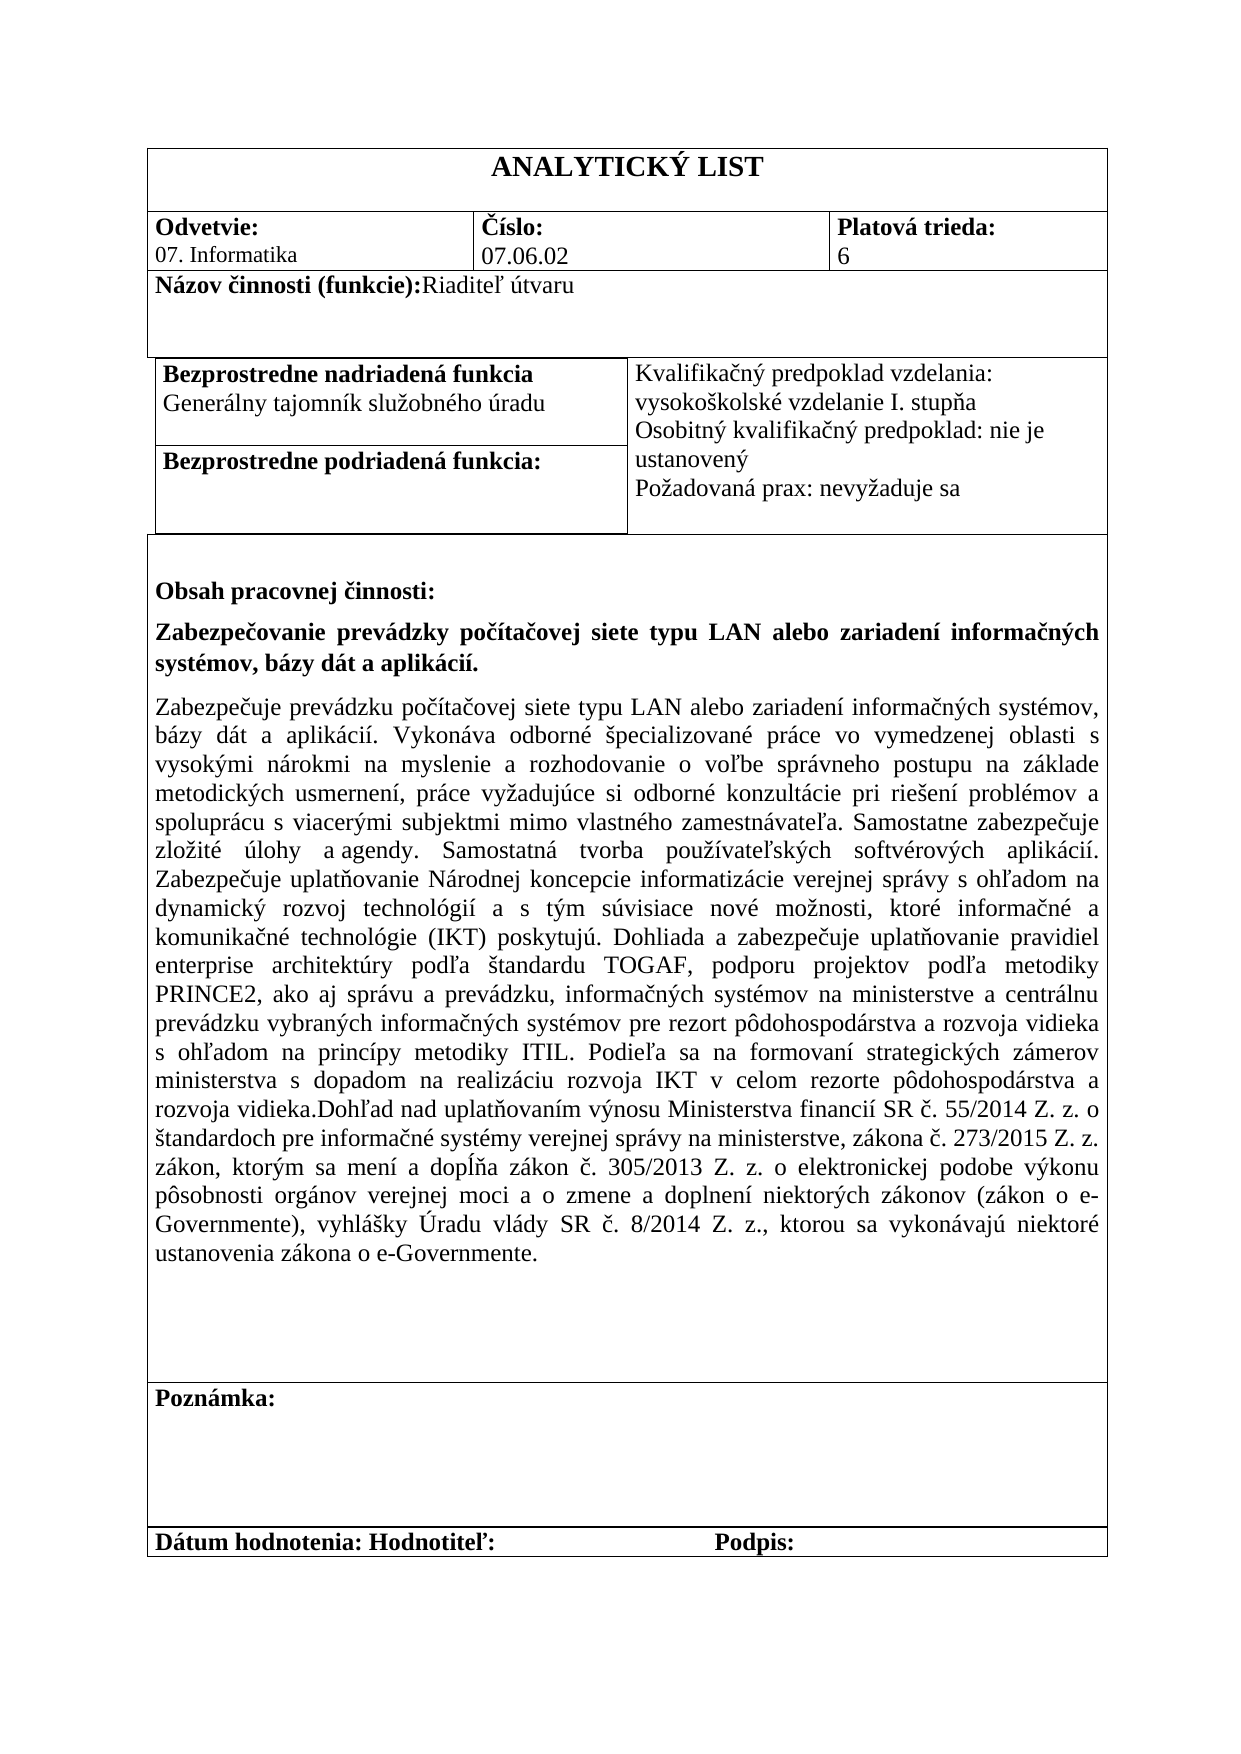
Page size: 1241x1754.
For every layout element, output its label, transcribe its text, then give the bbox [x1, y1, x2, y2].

table_cell Číslo: 07.06.02 [474, 212, 829, 269]
table_cell Odvetvie: 07. Informatika [148, 212, 473, 269]
table_cell Kvalifikačný predpoklad vzdelania: vysokoškolské vzdelanie I. stupňa Osobitný kvalifikačný predpoklad: nie je ustanovený Požadovaná prax: nevyžaduje sa [628, 358, 1107, 533]
table_cell Dátum hodnotenia: Hodnotiteľ: Podpis: [148, 1528, 1107, 1556]
table_cell [156, 359, 627, 445]
table_header ANALYTICKÝ LIST [148, 149, 1107, 211]
table_cell Platová trieda: 6 [830, 212, 1107, 269]
table_cell [156, 446, 627, 533]
table_cell Poznámka: [148, 1383, 1107, 1526]
table_cell Obsah pracovnej činnosti: Zabezpečovanie prevádzky počítačovej siete typu LAN alebo zariadení informačných systémov, bázy dát a aplikácií. Zabezpečuje prevádzku počítačovej siete typu LAN alebo zariadení informačných systémov, bázy dát a aplikácií. Vykonáva odborné špecializované práce vo vymedzenej oblasti s vysokými nárokmi na myslenie a rozhodovanie o voľbe správneho postupu na základe metodických usmernení, práce vyžadujúce si odborné konzultácie pri riešení problémov a spoluprácu s viacerými subjektmi mimo vlastného zamestnávateľa. Samostatne zabezpečuje zložité úlohy a agendy. Samostatná tvorba používateľských softvérových aplikácií. Zabezpečuje uplatňovanie Národnej koncepcie informatizácie verejnej správy s ohľadom na dynamický rozvoj technológií a s tým súvisiace nové možnosti, ktoré informačné a komunikačné technológie (IKT) poskytujú. Dohliada a zabezpečuje uplatňovanie pravidiel enterprise architektúry podľa štandardu TOGAF, podporu projektov podľa metodiky PRINCE2, ako aj správu a prevádzku, informačných systémov na ministerstve a centrálnu prevádzku vybraných informačných systémov pre rezort pôdohospodárstva a rozvoja vidieka s ohľadom na princípy metodiky ITIL. Podieľa sa na formovaní strategických zámerov ministerstva s dopadom na realizáciu rozvoja IKT v celom rezorte pôdohospodárstva a rozvoja vidieka.Dohľad nad uplatňovaním výnosu Ministerstva financií SR č. 55/2014 Z. z. o štandardoch pre informačné systémy verejnej správy na ministerstve, zákona č. 273/2015 Z. z. zákon, ktorým sa mení a dopĺňa zákon č. 305/2013 Z. z. o elektronickej podobe výkonu pôsobnosti orgánov verejnej moci a o zmene a doplnení niektorých zákonov (zákon o e-Governmente), vyhlášky Úradu vlády SR č. 8/2014 Z. z., ktorou sa vykonávajú niektoré ustanovenia zákona o e-Governmente. [148, 535, 1107, 1382]
table_cell [148, 358, 155, 533]
table_cell Názov činnosti (funkcie):Riaditeľ útvaru [148, 271, 1107, 357]
